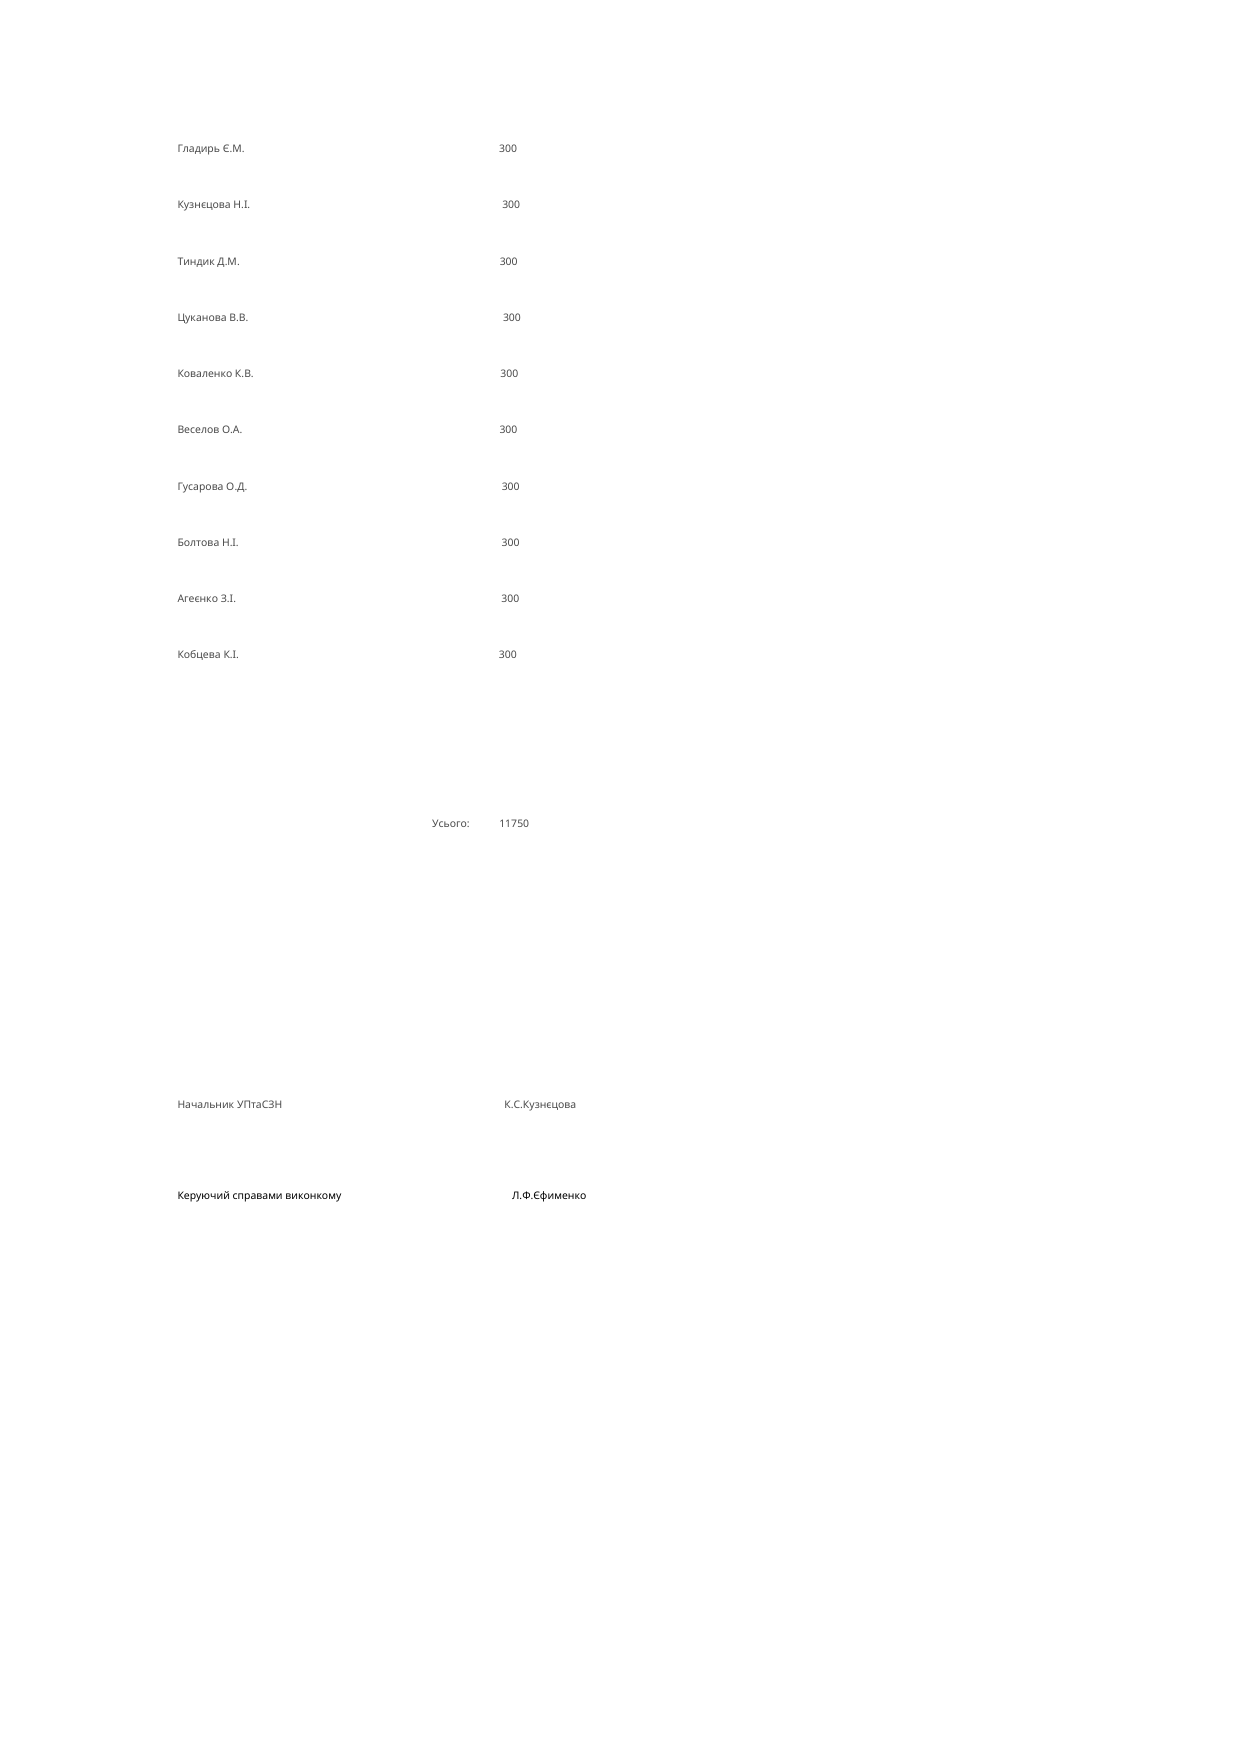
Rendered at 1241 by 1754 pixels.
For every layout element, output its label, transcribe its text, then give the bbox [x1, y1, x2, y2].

text Гусарова О.Д. 300 [177, 456, 1152, 493]
text Начальник УПтаСЗН К.С.Кузнєцова [177, 1074, 1152, 1112]
text Керуючий справами виконкому Л.Ф.Єфименко [177, 1187, 1152, 1203]
text Кобцева К.І. 300 [177, 624, 1152, 662]
text Коваленко К.В. 300 [177, 343, 1152, 381]
text Цуканова В.В. 300 [177, 287, 1152, 324]
text Агеєнко З.І. 300 [177, 568, 1152, 606]
text Гладирь Є.М. 300 [177, 118, 1152, 156]
text Болтова Н.І. 300 [177, 512, 1152, 549]
text Веселов О.А. 300 [177, 399, 1152, 437]
text Кузнєцова Н.І. 300 [177, 174, 1152, 212]
text Усього: 11750 [177, 793, 1152, 831]
text Тиндик Д.М. 300 [177, 231, 1152, 268]
